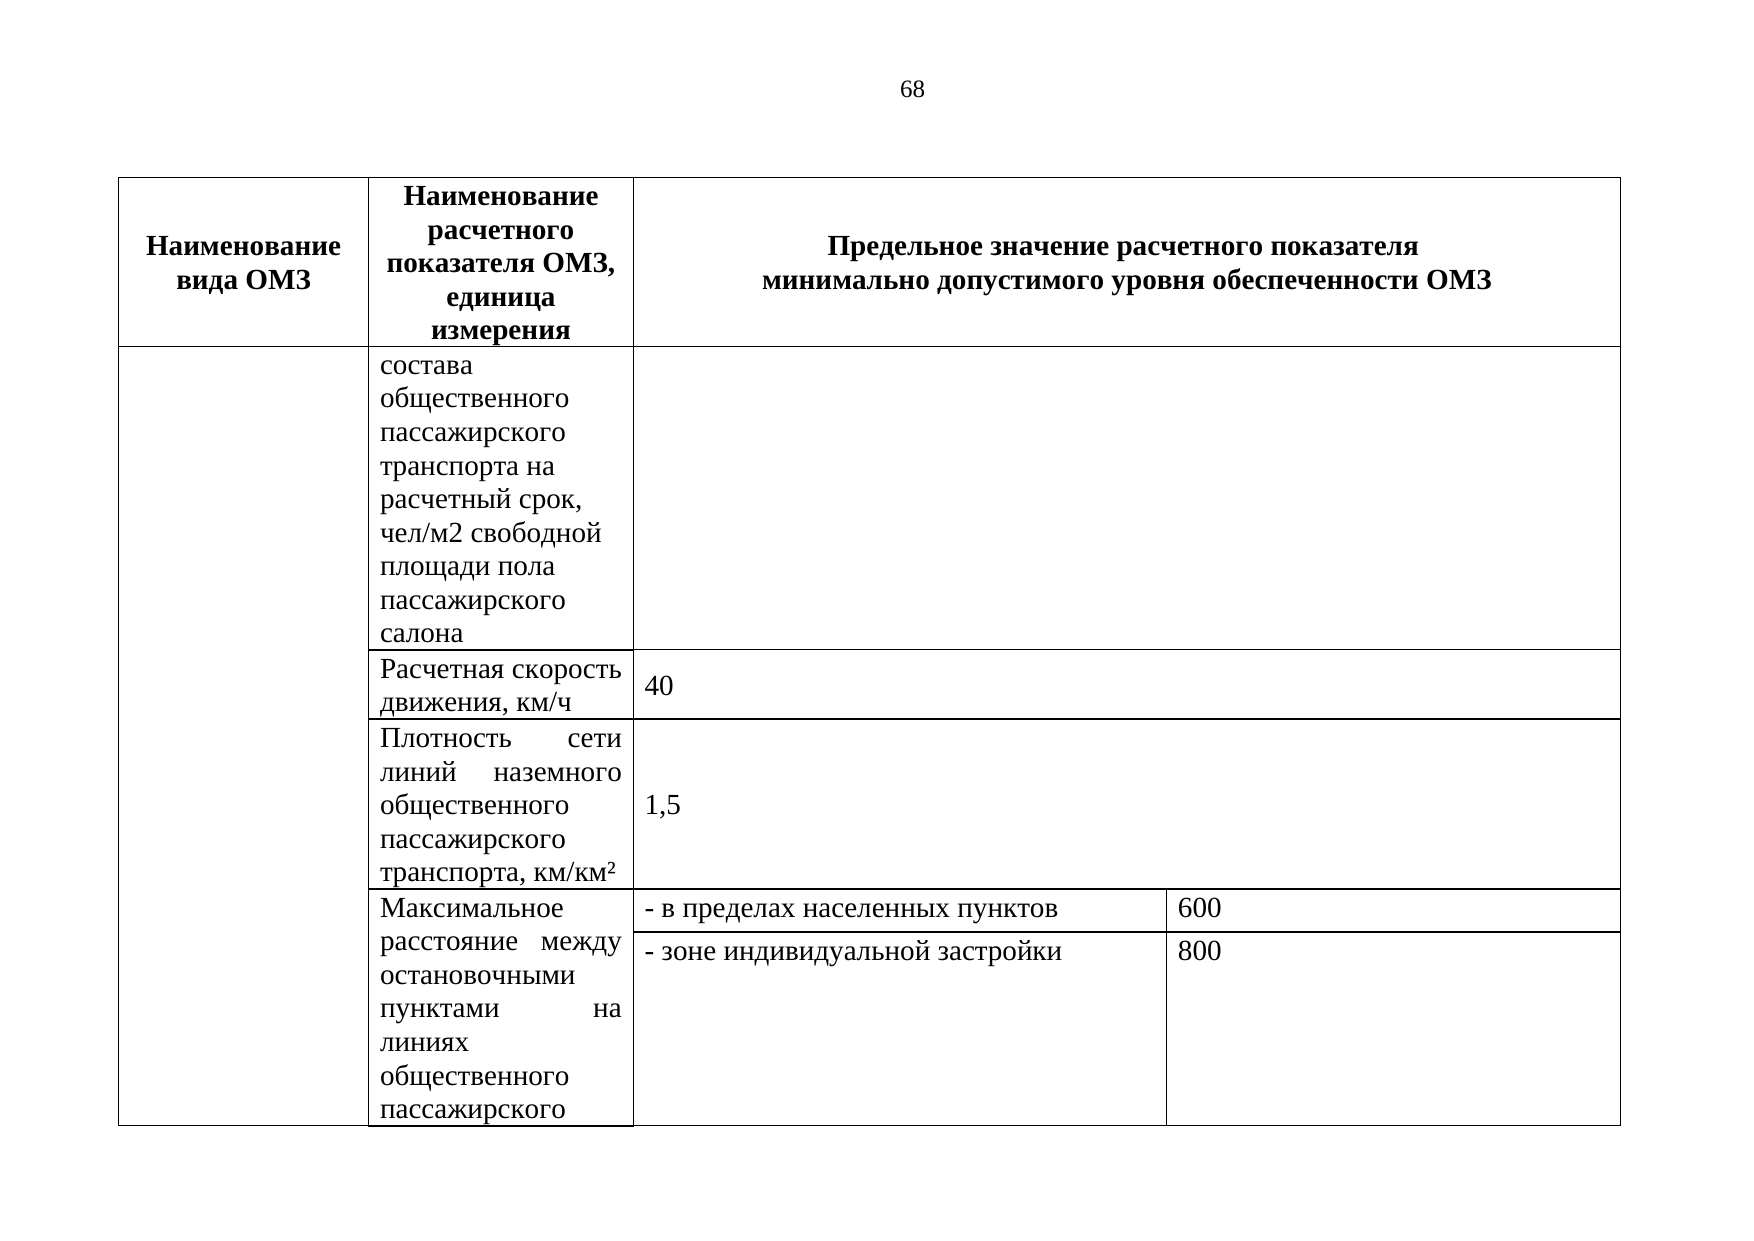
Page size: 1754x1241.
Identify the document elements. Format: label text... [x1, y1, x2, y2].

table_cell 800 [1167, 933, 1620, 1125]
table_cell 40 [634, 650, 1620, 718]
table_cell 1,5 [634, 720, 1620, 888]
table_header Предельное значение расчетного показателя минимально допустимого уровня обеспеченности ОМЗ [634, 178, 1620, 346]
table_cell 4 [634, 347, 1620, 649]
table_cell Норма наполнения подвижного состава общественного пассажирского транспорта на расчетный срок, чел/м2 свободной площади пола пассажирского салона [369, 347, 633, 649]
table_cell - зоне индивидуальной застройки [634, 933, 1166, 1125]
table_cell 600 [1167, 890, 1620, 931]
table_cell Максимальное расстояние между остановочными пунктами на линиях общественного пассажирского транспорта, м [369, 890, 633, 1125]
table_cell Плотность сети линий наземного общественного пассажирского транспорта, км/км² [369, 720, 633, 888]
table_cell - в пределах населенных пунктов [634, 890, 1166, 931]
table_header Наименование вида ОМЗ [119, 178, 368, 346]
table_cell Расчетная скорость движения, км/ч [369, 651, 633, 718]
table_header Наименование расчетного показателя ОМЗ, единица измерения [369, 178, 633, 346]
